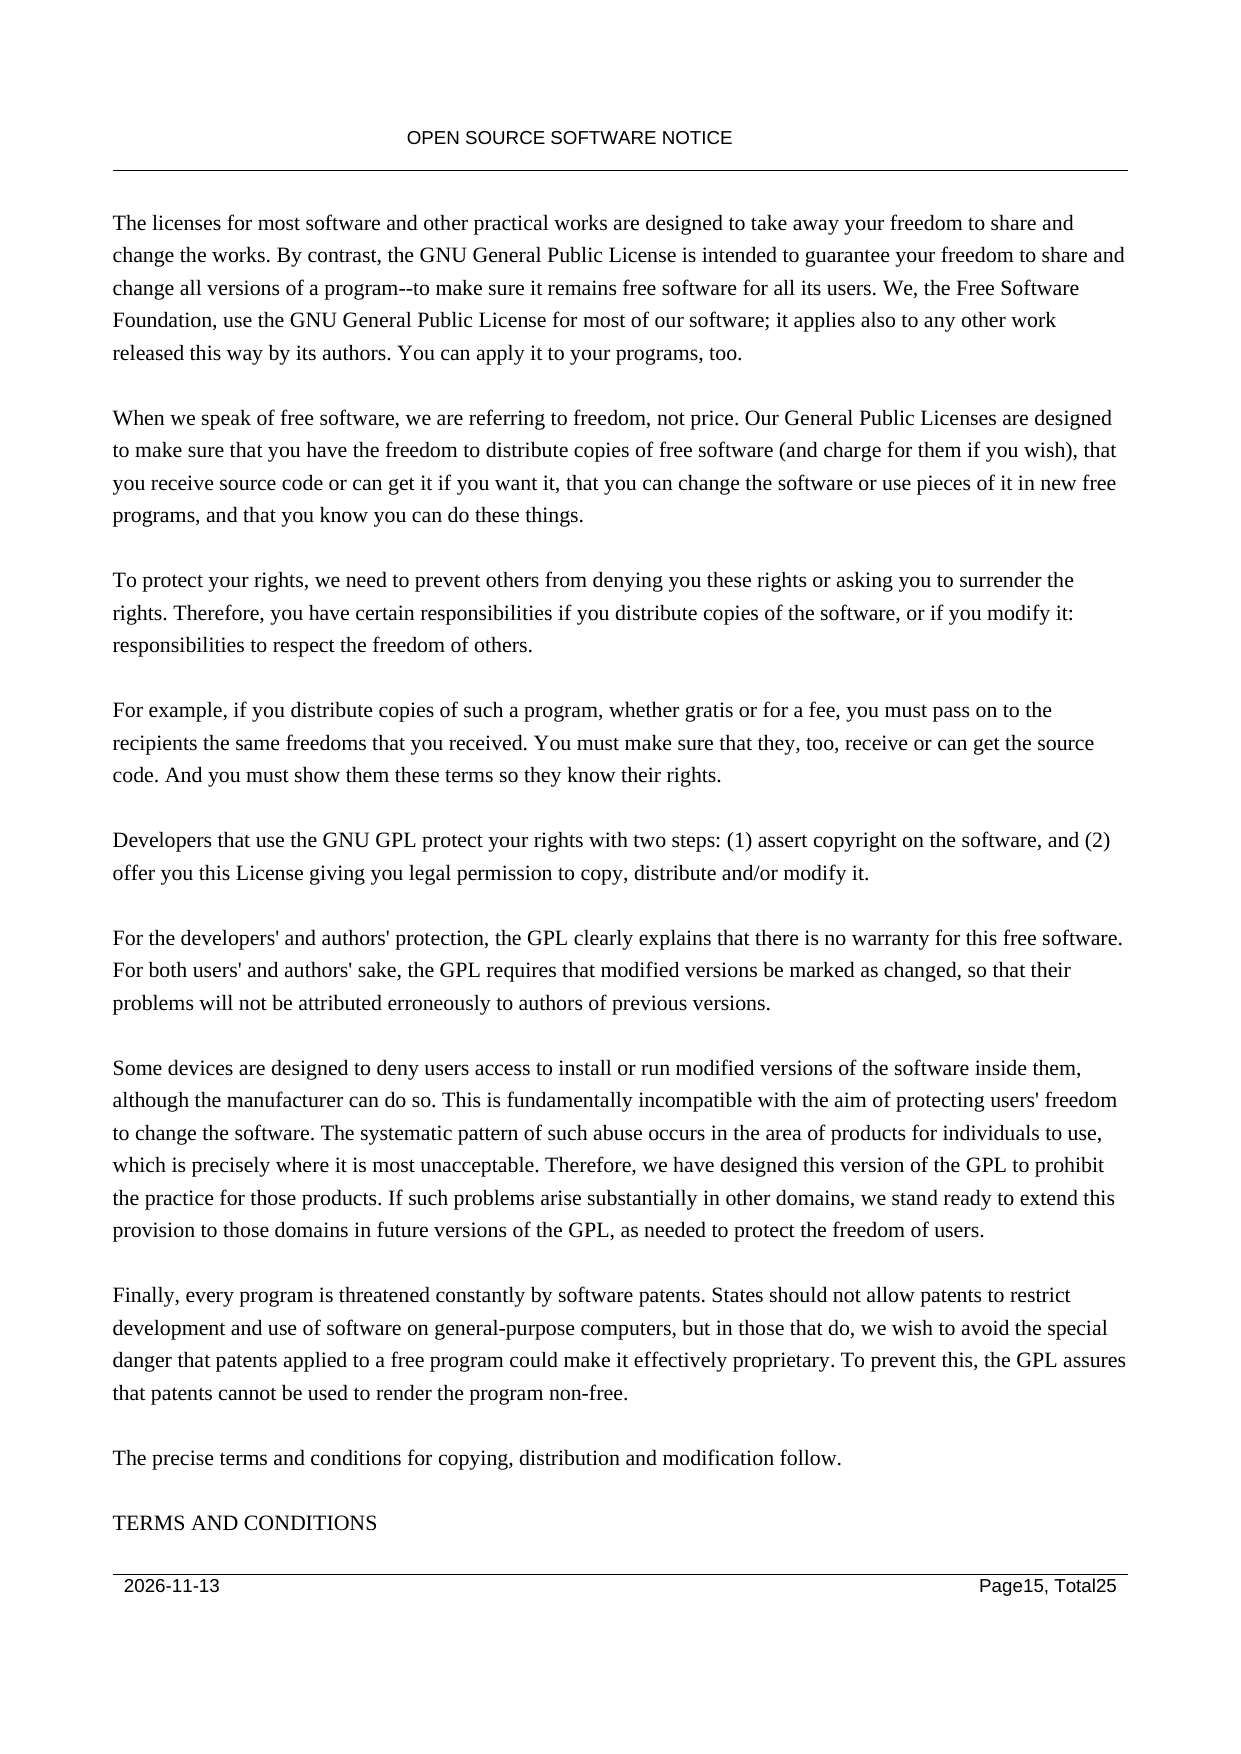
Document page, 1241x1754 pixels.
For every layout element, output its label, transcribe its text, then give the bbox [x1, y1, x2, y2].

text The licenses for most software and other practical works are designed to take away your freedom to share and change the works. By contrast, the GNU General Public License is intended to guarantee your freedom to share and change all versions of a program--to make sure it remains free software for all its users. We, the Free Software Foundation, use the GNU General Public License for most of our software; it applies also to any other work released this way by its authors. You can apply it to your programs, too. [112, 206, 1128, 369]
text To protect your rights, we need to prevent others from denying you these rights or asking you to surrender the rights. Therefore, you have certain responsibilities if you distribute copies of the software, or if you modify it: responsibilities to respect the freedom of others. [112, 564, 1128, 661]
text For the developers' and authors' protection, the GPL clearly explains that there is no warranty for this free software. For both users' and authors' sake, the GPL requires that modified versions be marked as changed, so that their problems will not be attributed erroneously to authors of previous versions. [112, 921, 1128, 1019]
text Finally, every program is threatened constantly by software patents. States should not allow patents to restrict development and use of software on general-purpose computers, but in those that do, we wish to avoid the special danger that patents applied to a free program could make it effectively proprietary. To prevent this, the GPL assures that patents cannot be used to render the program non-free. [112, 1279, 1128, 1409]
text Developers that use the GNU GPL protect your rights with two steps: (1) assert copyright on the software, and (2) offer you this License giving you legal permission to copy, distribute and/or modify it. [112, 824, 1128, 889]
text TERMS AND CONDITIONS [112, 1506, 1128, 1539]
text When we speak of free software, we are referring to freedom, not price. Our General Public Licenses are designed to make sure that you have the freedom to distribute copies of free software (and charge for them if you wish), that you receive source code or can get it if you want it, that you can change the software or use pieces of it in new free programs, and that you know you can do these things. [112, 401, 1128, 531]
text For example, if you distribute copies of such a program, whether gratis or for a fee, you must pass on to the recipients the same freedoms that you received. You must make sure that they, too, receive or can get the source code. And you must show them these terms so they know their rights. [112, 694, 1128, 791]
text The precise terms and conditions for copying, distribution and modification follow. [112, 1441, 1128, 1474]
text Some devices are designed to deny users access to install or run modified versions of the software inside them, although the manufacturer can do so. This is fundamentally incompatible with the aim of protecting users' freedom to change the software. The systematic pattern of such abuse occurs in the area of products for individuals to use, which is precisely where it is most unacceptable. Therefore, we have designed this version of the GPL to prohibit the practice for those products. If such problems arise substantially in other domains, we stand ready to extend this provision to those domains in future versions of the GPL, as needed to protect the freedom of users. [112, 1051, 1128, 1246]
